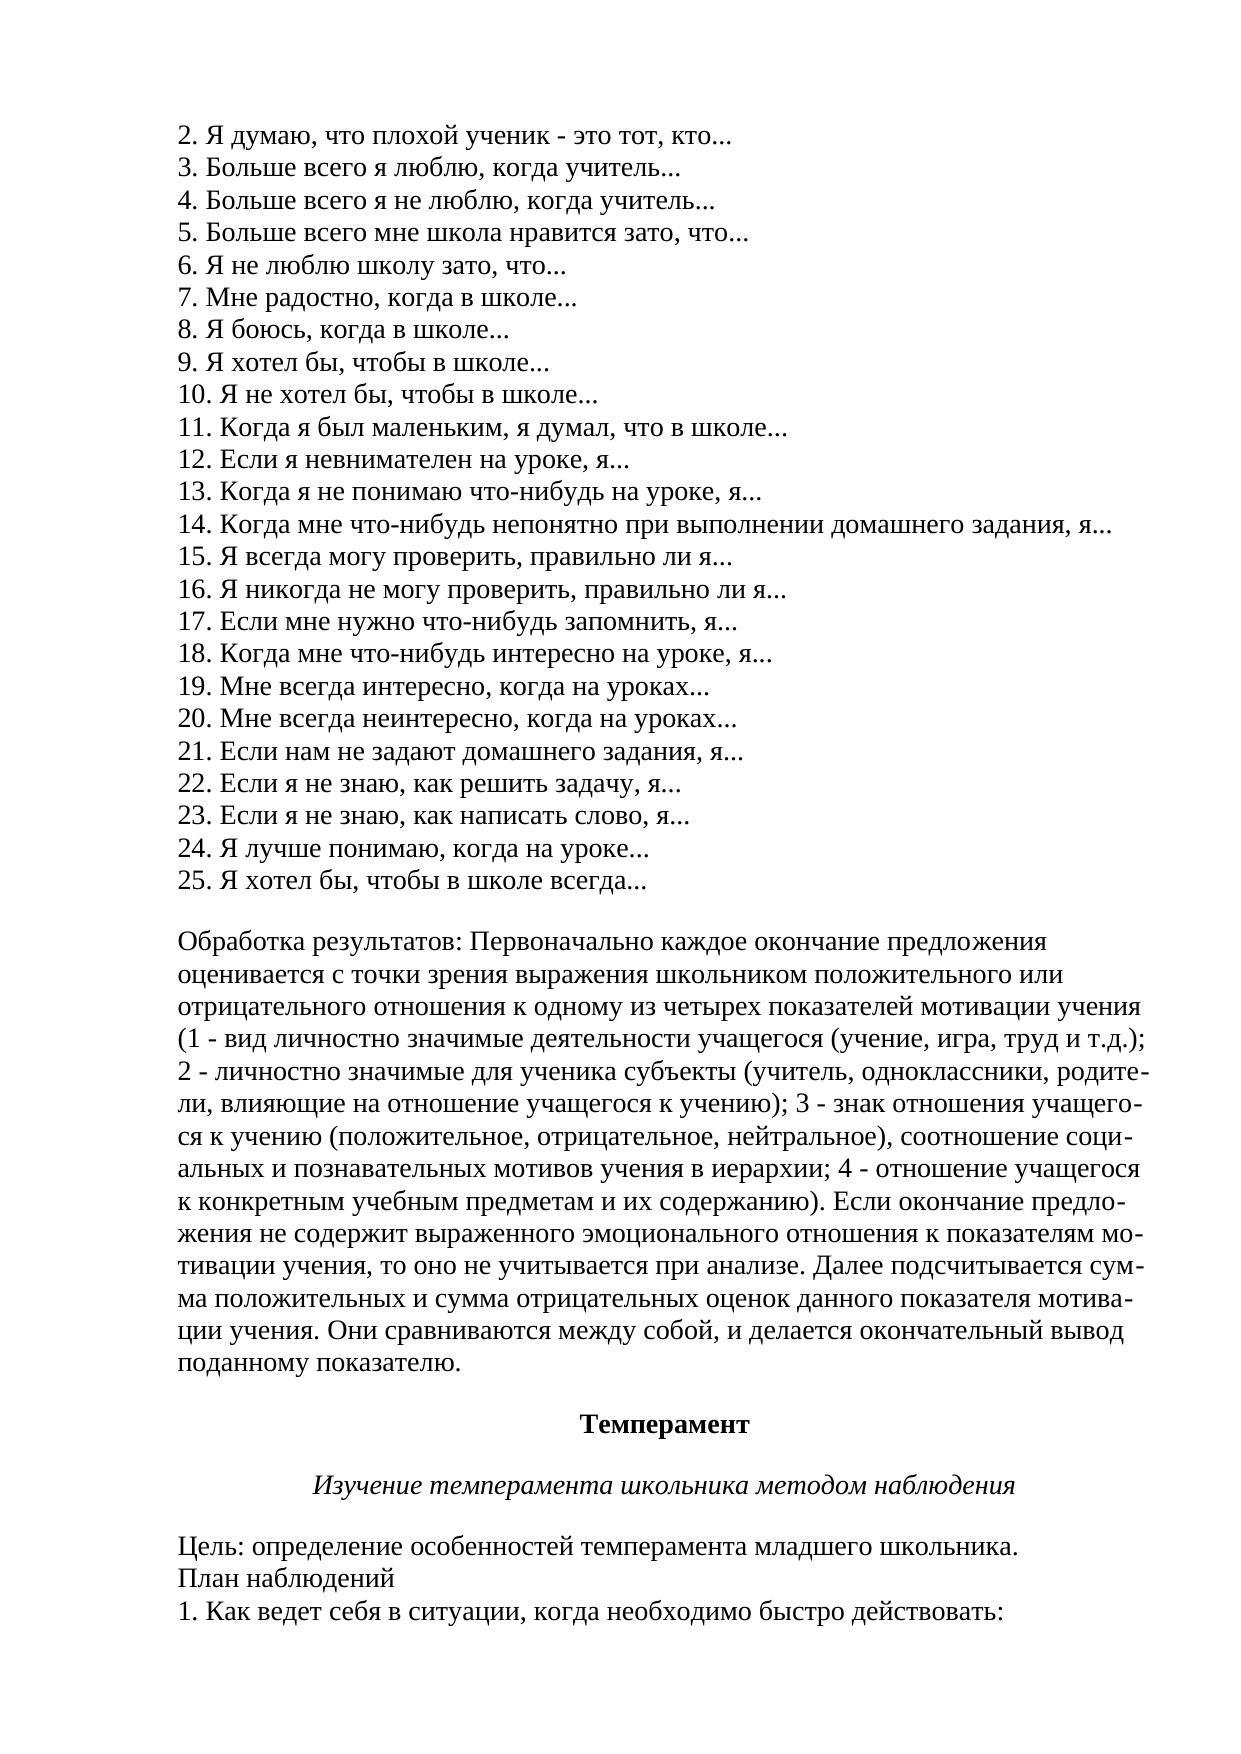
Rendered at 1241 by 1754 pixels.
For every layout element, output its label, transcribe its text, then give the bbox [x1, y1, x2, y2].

text 19. Мне всегда интересно, когда на уроках... [177, 669, 1152, 701]
text 2. Я думаю, что плохой ученик - это тот, кто... [177, 118, 1152, 151]
text 20. Мне всегда неинтересно, когда на уроках... [177, 701, 1152, 734]
text 9. Я хотел бы, чтобы в школе... [177, 345, 1152, 377]
text 23. Если я не знаю, как написать слово, я... [177, 798, 1152, 831]
text 4. Больше всего я не люблю, когда учитель... [177, 183, 1152, 215]
text Изучение темперамента школьника методом наблюдения [177, 1468, 1152, 1500]
text 12. Если я невнимателен на уроке, я... [177, 442, 1152, 474]
text 15. Я всегда могу проверить, правильно ли я... [177, 539, 1152, 572]
text 11. Когда я был маленьким, я думал, что в школе... [177, 410, 1152, 442]
text 3. Больше всего я люблю, когда учитель... [177, 151, 1152, 183]
text Цель: определение особенностей темперамента младшего школьника. [177, 1529, 1152, 1561]
text 17. Если мне нужно что-нибудь запомнить, я... [177, 604, 1152, 636]
text 7. Мне радостно, когда в школе... [177, 280, 1152, 312]
text 5. Больше всего мне школа нравится зато, что... [177, 215, 1152, 248]
text 8. Я боюсь, когда в школе... [177, 312, 1152, 345]
text 1. Как ведет себя в ситуации, когда необходимо быстро действовать: [177, 1594, 1152, 1626]
text 21. Если нам не задают домашнего задания, я... [177, 734, 1152, 766]
text План наблюдений [177, 1561, 1152, 1594]
text 16. Я никогда не могу проверить, правильно ли я... [177, 572, 1152, 604]
text 25. Я хотел бы, чтобы в школе всегда... [177, 863, 1152, 896]
text 24. Я лучше понимаю, когда на уроке... [177, 831, 1152, 863]
text 13. Когда я не понимаю что-нибудь на уроке, я... [177, 474, 1152, 507]
text 10. Я не хотел бы, чтобы в школе... [177, 377, 1152, 410]
text 22. Если я не знаю, как решить задачу, я... [177, 766, 1152, 798]
text Темперамент [177, 1407, 1152, 1439]
text 14. Когда мне что-нибудь непонятно при выполнении домашнего задания, я... [177, 507, 1152, 539]
text Обработка результатов: Первоначально каждое окончание предложения оценивается с точки зрения выражения школьником положительного или отрицательного отношения к одному из четырех показателей мотивации учения (1 - вид личностно значимые деятельности учащегося (учение, игра, труд и т.д.); 2 - личностно значимые для ученика субъекты (учитель, одноклассники, родители, влияющие на отношение учащегося к учению); 3 - знак отношения учащегося к учению (положительное, отрицательное, нейтральное), соотношение социальных и познавательных мотивов учения в иерархии; 4 - отношение учащегося к конкретным учебным предметам и их содержанию). Если окончание предложения не содержит выраженного эмоционального отношения к показателям мотивации учения, то оно не учитывается при анализе. Далее подсчитывается сумма положительных и сумма отрицательных оценок данного показателя мотивации учения. Они сравниваются между собой, и делается окончательный вывод поданному показателю. [177, 924, 1152, 1378]
text 6. Я не люблю школу зато, что... [177, 248, 1152, 280]
text 18. Когда мне что-нибудь интересно на уроке, я... [177, 636, 1152, 669]
